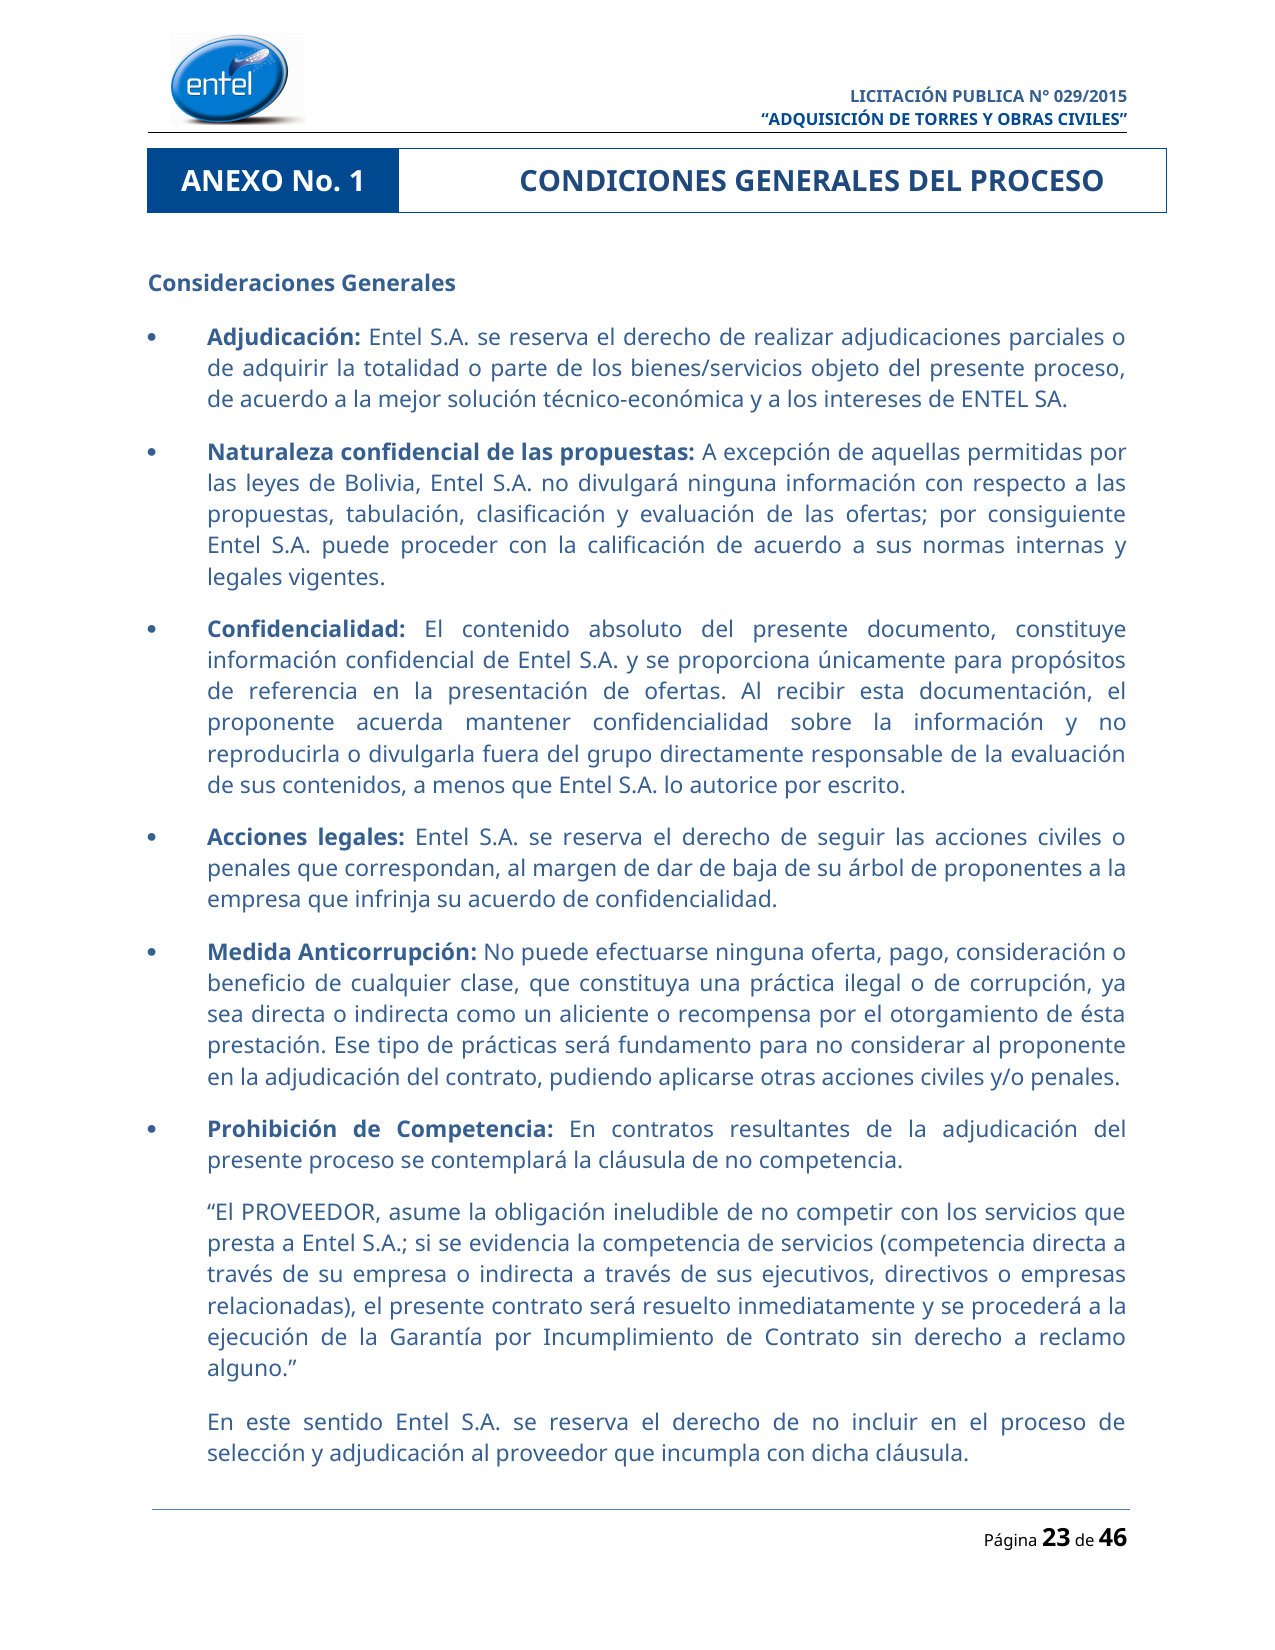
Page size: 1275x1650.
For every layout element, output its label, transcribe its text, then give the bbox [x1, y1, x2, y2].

text En este sentido Entel S.A. se reserva el derecho de no incluir en el proceso de selección y adjudicación al proveedor que incumpla con dicha cláusula. [207, 1406, 1127, 1469]
picture [170, 33, 305, 125]
list Acciones legales: Entel S.A. se reserva el derecho de seguir las acciones civiles o penales que correspondan, al margen de dar de baja de su árbol de proponentes a la empresa que infrinja su acuerdo de confidencialidad. [148, 821, 1127, 915]
list Naturaleza confidencial de las propuestas: A excepción de aquellas permitidas por las leyes de Bolivia, Entel S.A. no divulgará ninguna información con respecto a las propuestas, tabulación, clasificación y evaluación de las ofertas; por consiguiente Entel S.A. puede proceder con la calificación de acuerdo a sus normas internas y legales vigentes. [148, 436, 1127, 592]
list Adjudicación: Entel S.A. se reserva el derecho de realizar adjudicaciones parciales o de adquirir la totalidad o parte de los bienes/servicios objeto del presente proceso, de acuerdo a la mejor solución técnico-económica y a los intereses de ENTEL SA. [148, 321, 1127, 415]
text “El PROVEEDOR, asume la obligación ineludible de no competir con los servicios que presta a Entel S.A.; si se evidencia la competencia de servicios (competencia directa a través de su empresa o indirecta a través de sus ejecutivos, directivos o empresas relacionadas), el presente contrato será resuelto inmediatamente y se procederá a la ejecución de la Garantía por Incumplimiento de Contrato sin derecho a reclamo alguno.” [207, 1196, 1127, 1383]
table_header CONDICIONES GENERALES DEL PROCESO [399, 149, 1166, 212]
text Consideraciones Generales [148, 267, 1127, 298]
table_header ANEXO No. 1 [148, 149, 398, 212]
list Prohibición de Competencia: En contratos resultantes de la adjudicación del presente proceso se contemplará la cláusula de no competencia. [148, 1113, 1127, 1175]
list Medida Anticorrupción: No puede efectuarse ninguna oferta, pago, consideración o beneficio de cualquier clase, que constituya una práctica ilegal o de corrupción, ya sea directa o indirecta como un aliciente o recompensa por el otorgamiento de ésta prestación. Ese tipo de prácticas será fundamento para no considerar al proponente en la adjudicación del contrato, pudiendo aplicarse otras acciones civiles y/o penales. [148, 936, 1127, 1092]
list Confidencialidad: El contenido absoluto del presente documento, constituye información confidencial de Entel S.A. y se proporciona únicamente para propósitos de referencia en la presentación de ofertas. Al recibir esta documentación, el proponente acuerda mantener confidencialidad sobre la información y no reproducirla o divulgarla fuera del grupo directamente responsable de la evaluación de sus contenidos, a menos que Entel S.A. lo autorice por escrito. [148, 613, 1127, 800]
